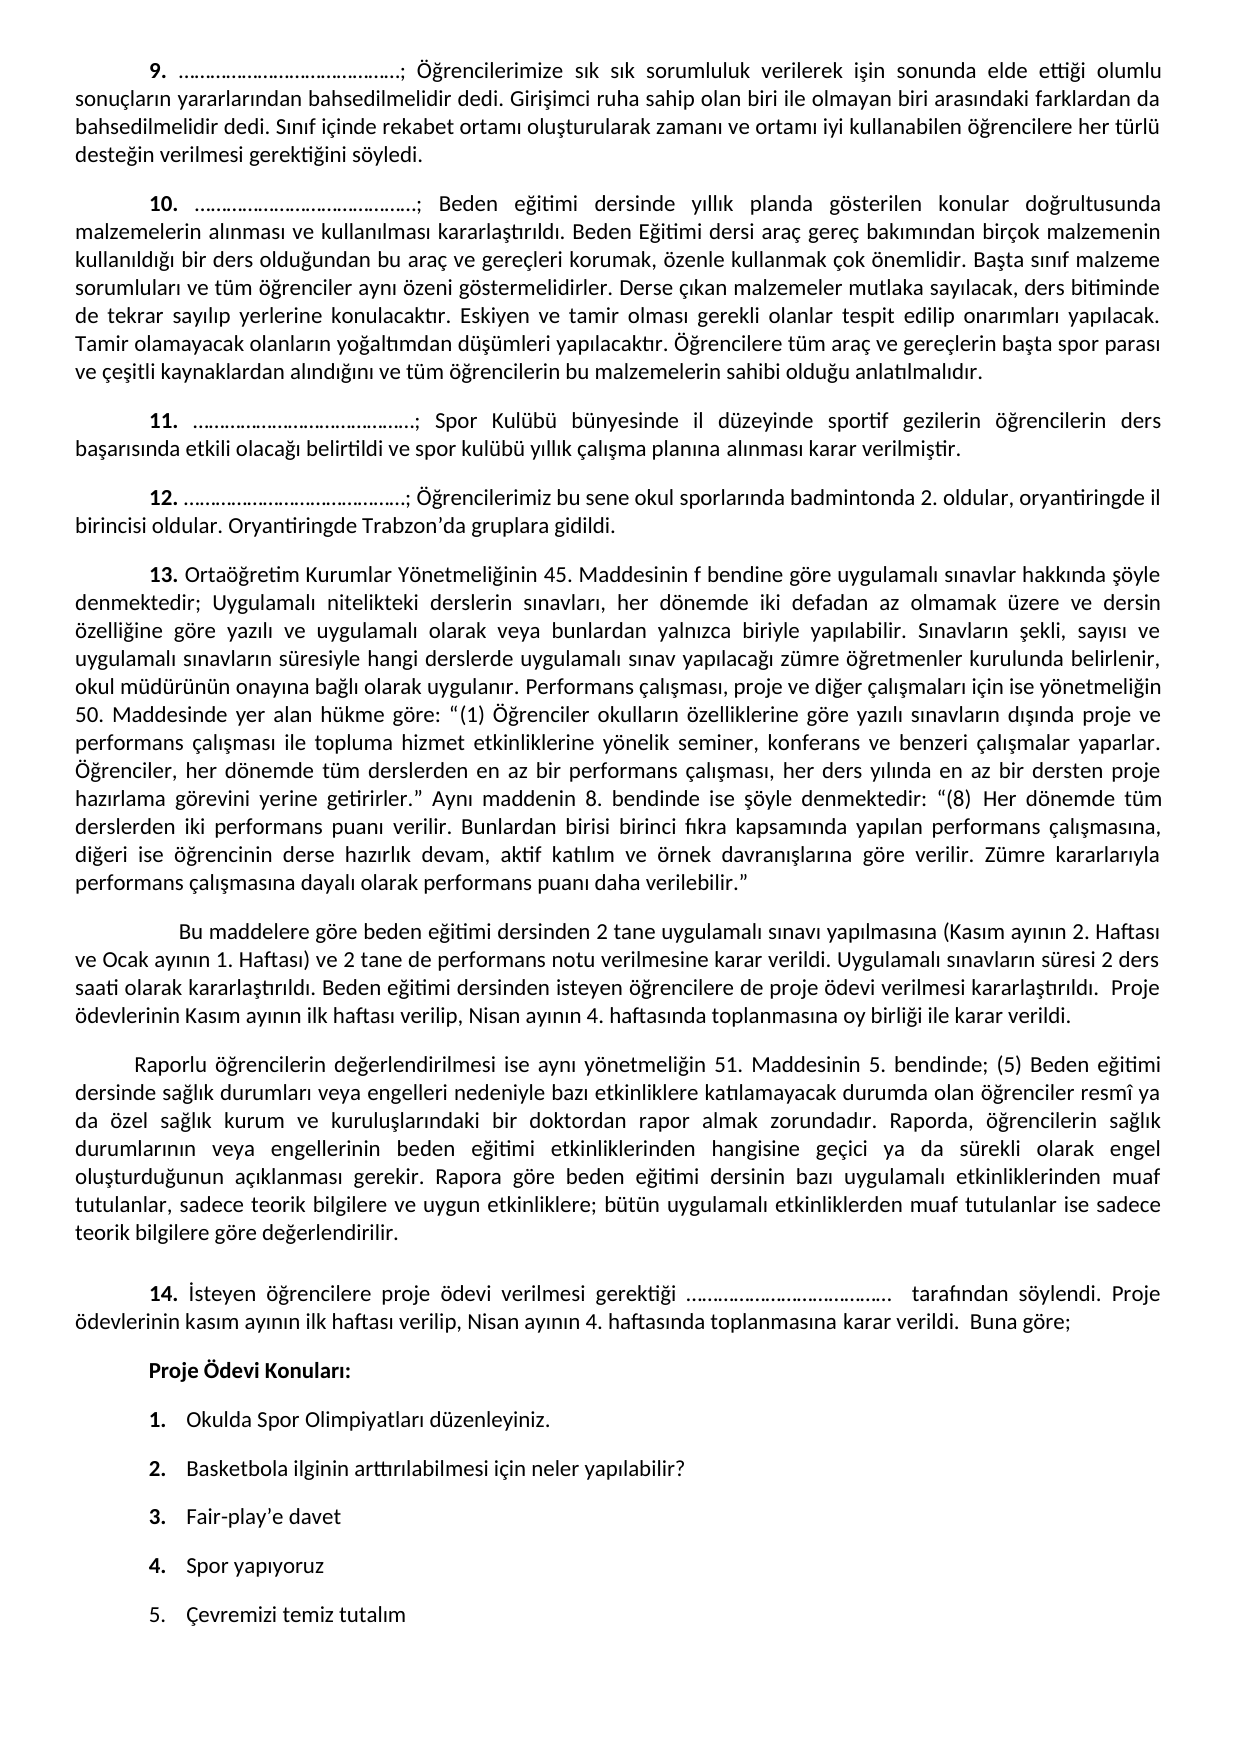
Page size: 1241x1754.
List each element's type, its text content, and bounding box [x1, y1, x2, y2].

list Okulda Spor Olimpiyatları düzenleyiniz. [148, 1405, 1162, 1433]
list Fair-play’e davet [148, 1502, 1162, 1531]
list Bu maddelere göre beden eğitimi dersinden 2 tane uygulamalı sınavı yapılmasına (Kasım ayının 2. Haftası ve Ocak ayının 1. Haftası) ve 2 tane de performans notu verilmesine karar verildi. Uygulamalı sınavların süresi 2 ders saati olarak kararlaştırıldı. Beden eğitimi dersinden isteyen öğrencilere de proje ödevi verilmesi kararlaştırıldı. Proje ödevlerinin Kasım ayının ilk haftası verilip, Nisan ayının 4. haftasında toplanmasına oy birliği ile karar verildi. [75, 917, 1162, 1029]
list ……………………………………; Beden eğitimi dersinde yıllık planda gösterilen konular doğrultusunda malzemelerin alınması ve kullanılması kararlaştırıldı. Beden Eğitimi dersi araç gereç bakımından birçok malzemenin kullanıldığı bir ders olduğundan bu araç ve gereçleri korumak, özenle kullanmak çok önemlidir. Başta sınıf malzeme sorumluları ve tüm öğrenciler aynı özeni göstermelidirler. Derse çıkan malzemeler mutlaka sayılacak, ders bitiminde de tekrar sayılıp yerlerine konulacaktır. Eskiyen ve tamir olması gerekli olanlar tespit edilip onarımları yapılacak. Tamir olamayacak olanların yoğaltımdan düşümleri yapılacaktır. Öğrencilere tüm araç ve gereçlerin başta spor parası ve çeşitli kaynaklardan alındığını ve tüm öğrencilerin bu malzemelerin sahibi olduğu anlatılmalıdır. [75, 189, 1162, 385]
list İsteyen öğrencilere proje ödevi verilmesi gerektiği ………………………………… tarafından söylendi. Proje ödevlerinin kasım ayının ilk haftası verilip, Nisan ayının 4. haftasında toplanmasına karar verildi. Buna göre; [75, 1279, 1162, 1335]
list Spor yapıyoruz [148, 1551, 1162, 1579]
text Proje Ödevi Konuları: [75, 1356, 1162, 1384]
list ……………………………………; Spor Kulübü bünyesinde il düzeyinde sportif gezilerin öğrencilerin ders başarısında etkili olacağı belirtildi ve spor kulübü yıllık çalışma planına alınması karar verilmiştir. [75, 406, 1162, 462]
list ……………………………………; Öğrencilerimize sık sık sorumluluk verilerek işin sonunda elde ettiği olumlu sonuçların yararlarından bahsedilmelidir dedi. Girişimci ruha sahip olan biri ile olmayan biri arasındaki farklardan da bahsedilmelidir dedi. Sınıf içinde rekabet ortamı oluşturularak zamanı ve ortamı iyi kullanabilen öğrencilere her türlü desteğin verilmesi gerektiğini söyledi. [75, 56, 1162, 168]
list ……………………………………; Öğrencilerimiz bu sene okul sporlarında badmintonda 2. oldular, oryantiringde il birincisi oldular. Oryantiringde Trabzon’da gruplara gidildi. [75, 483, 1162, 539]
text Raporlu öğrencilerin değerlendirilmesi ise aynı yönetmeliğin 51. Maddesinin 5. bendinde; (5) Beden eğitimi dersinde sağlık durumları veya engelleri nedeniyle bazı etkinliklere katılamayacak durumda olan öğrenciler resmî ya da özel sağlık kurum ve kuruluşlarındaki bir doktordan rapor almak zorundadır. Raporda, öğrencilerin sağlık durumlarının veya engellerinin beden eğitimi etkinliklerinden hangisine geçici ya da sürekli olarak engel oluşturduğunun açıklanması gerekir. Rapora göre beden eğitimi dersinin bazı uygulamalı etkinliklerinden muaf tutulanlar, sadece teorik bilgilere ve uygun etkinliklere; bütün uygulamalı etkinliklerden muaf tutulanlar ise sadece teorik bilgilere göre değerlendirilir. [75, 1050, 1162, 1246]
list Basketbola ilginin arttırılabilmesi için neler yapılabilir? [148, 1454, 1162, 1482]
list Çevremizi temiz tutalım [148, 1600, 1162, 1628]
list Ortaöğretim Kurumlar Yönetmeliğinin 45. Maddesinin f bendine göre uygulamalı sınavlar hakkında şöyle denmektedir; Uygulamalı nitelikteki derslerin sınavları, her dönemde iki defadan az olmamak üzere ve dersin özelliğine göre yazılı ve uygulamalı olarak veya bunlardan yalnızca biriyle yapılabilir. Sınavların şekli, sayısı ve uygulamalı sınavların süresiyle hangi derslerde uygulamalı sınav yapılacağı zümre öğretmenler kurulunda belirlenir, okul müdürünün onayına bağlı olarak uygulanır. Performans çalışması, proje ve diğer çalışmaları için ise yönetmeliğin 50. Maddesinde yer alan hükme göre: “(1) Öğrenciler okulların özelliklerine göre yazılı sınavların dışında proje ve performans çalışması ile topluma hizmet etkinliklerine yönelik seminer, konferans ve benzeri çalışmalar yaparlar. Öğrenciler, her dönemde tüm derslerden en az bir performans çalışması, her ders yılında en az bir dersten proje hazırlama görevini yerine getirirler.” Aynı maddenin 8. bendinde ise şöyle denmektedir: “(8) Her dönemde tüm derslerden iki performans puanı verilir. Bunlardan birisi birinci fıkra kapsamında yapılan performans çalışmasına, diğeri ise öğrencinin derse hazırlık devam, aktif katılım ve örnek davranışlarına göre verilir. Zümre kararlarıyla performans çalışmasına dayalı olarak performans puanı daha verilebilir.” [75, 560, 1162, 896]
